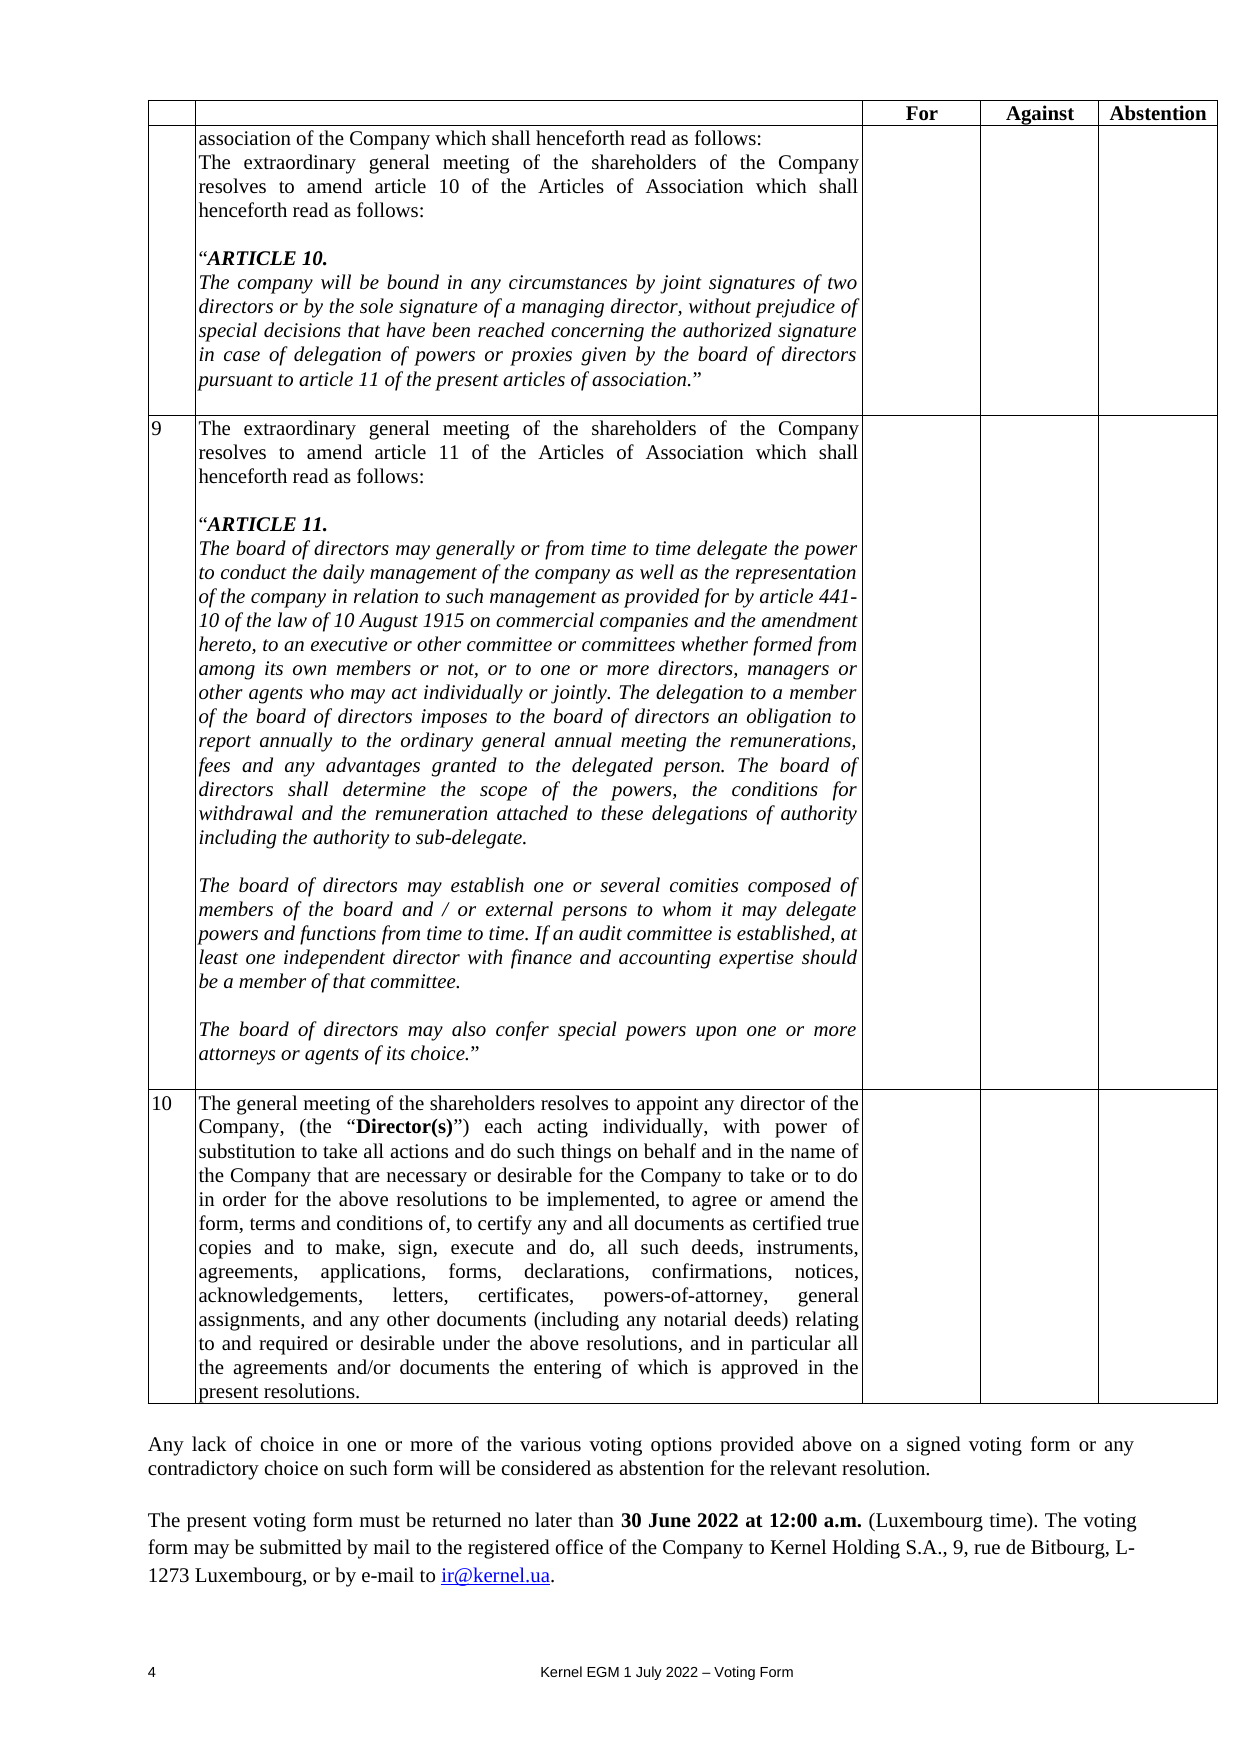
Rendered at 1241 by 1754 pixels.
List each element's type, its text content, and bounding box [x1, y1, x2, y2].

table_header Against [981, 101, 1098, 125]
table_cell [196, 126, 862, 414]
text Any lack of choice in one or more of the various voting options provided above on a signed voting form or any contradictory choice on such form will be considered as abstention for the relevant resolution. [148, 1432, 1137, 1480]
table_cell [981, 126, 1098, 414]
table_cell The extraordinary general meeting of the shareholders of the Company resolves to amend article 11 of the Articles of Association which shall henceforth read as follows: “ARTICLE 11. The board of directors may generally or from time to time delegate the power to conduct the daily management of the company as well as the representation of the company in relation to such management as provided for by article 441-10 of the law of 10 August 1915 on commercial companies and the amendment hereto, to an executive or other committee or committees whether formed from among its own members or not, or to one or more directors, managers or other agents who may act individually or jointly. The delegation to a member of the board of directors imposes to the board of directors an obligation to report annually to the ordinary general annual meeting the remunerations, fees and any advantages granted to the delegated person. The board of directors shall determine the scope of the powers, the conditions for withdrawal and the remuneration attached to these delegations of authority including the authority to sub-delegate. The board of directors may establish one or several comities composed of members of the board and / or external persons to whom it may delegate powers and functions from time to time. If an audit committee is established, at least one independent director with finance and accounting expertise should be a member of that committee. The board of directors may also confer special powers upon one or more attorneys or agents of its choice.” [196, 416, 862, 1089]
table_cell [1099, 416, 1217, 1089]
text The present voting form must be returned no later than 30 June 2022 at 12:00 a.m. (Luxembourg time). The voting form may be submitted by mail to the registered office of the Company to Kernel Holding S.A., 9, rue de Bitbourg, L-1273 Luxembourg, or by e-mail to ir@kernel.ua. [148, 1508, 1137, 1587]
table_cell 10 [149, 1090, 195, 1403]
table_cell [1099, 1090, 1217, 1403]
table_header [149, 101, 195, 125]
table_cell [981, 1090, 1098, 1403]
table_header Abstention [1099, 101, 1217, 125]
table_cell [1099, 126, 1217, 414]
table_cell 8 [149, 126, 195, 414]
table_cell [981, 416, 1098, 1089]
table_cell [863, 1090, 980, 1403]
table_header For [863, 101, 980, 125]
table_cell [863, 126, 980, 414]
table_cell [863, 416, 980, 1089]
table_cell 9 [149, 416, 195, 1089]
table_cell The general meeting of the shareholders resolves to appoint any director of the Company, (the “Director(s)”) each acting individually, with power of substitution to take all actions and do such things on behalf and in the name of the Company that are necessary or desirable for the Company to take or to do in order for the above resolutions to be implemented, to agree or amend the form, terms and conditions of, to certify any and all documents as certified true copies and to make, sign, execute and do, all such deeds, instruments, agreements, applications, forms, declarations, confirmations, notices, acknowledgements, letters, certificates, powers-of-attorney, general assignments, and any other documents (including any notarial deeds) relating to and required or desirable under the above resolutions, and in particular all the agreements and/or documents the entering of which is approved in the present resolutions. [196, 1090, 862, 1403]
table_header [196, 101, 862, 125]
